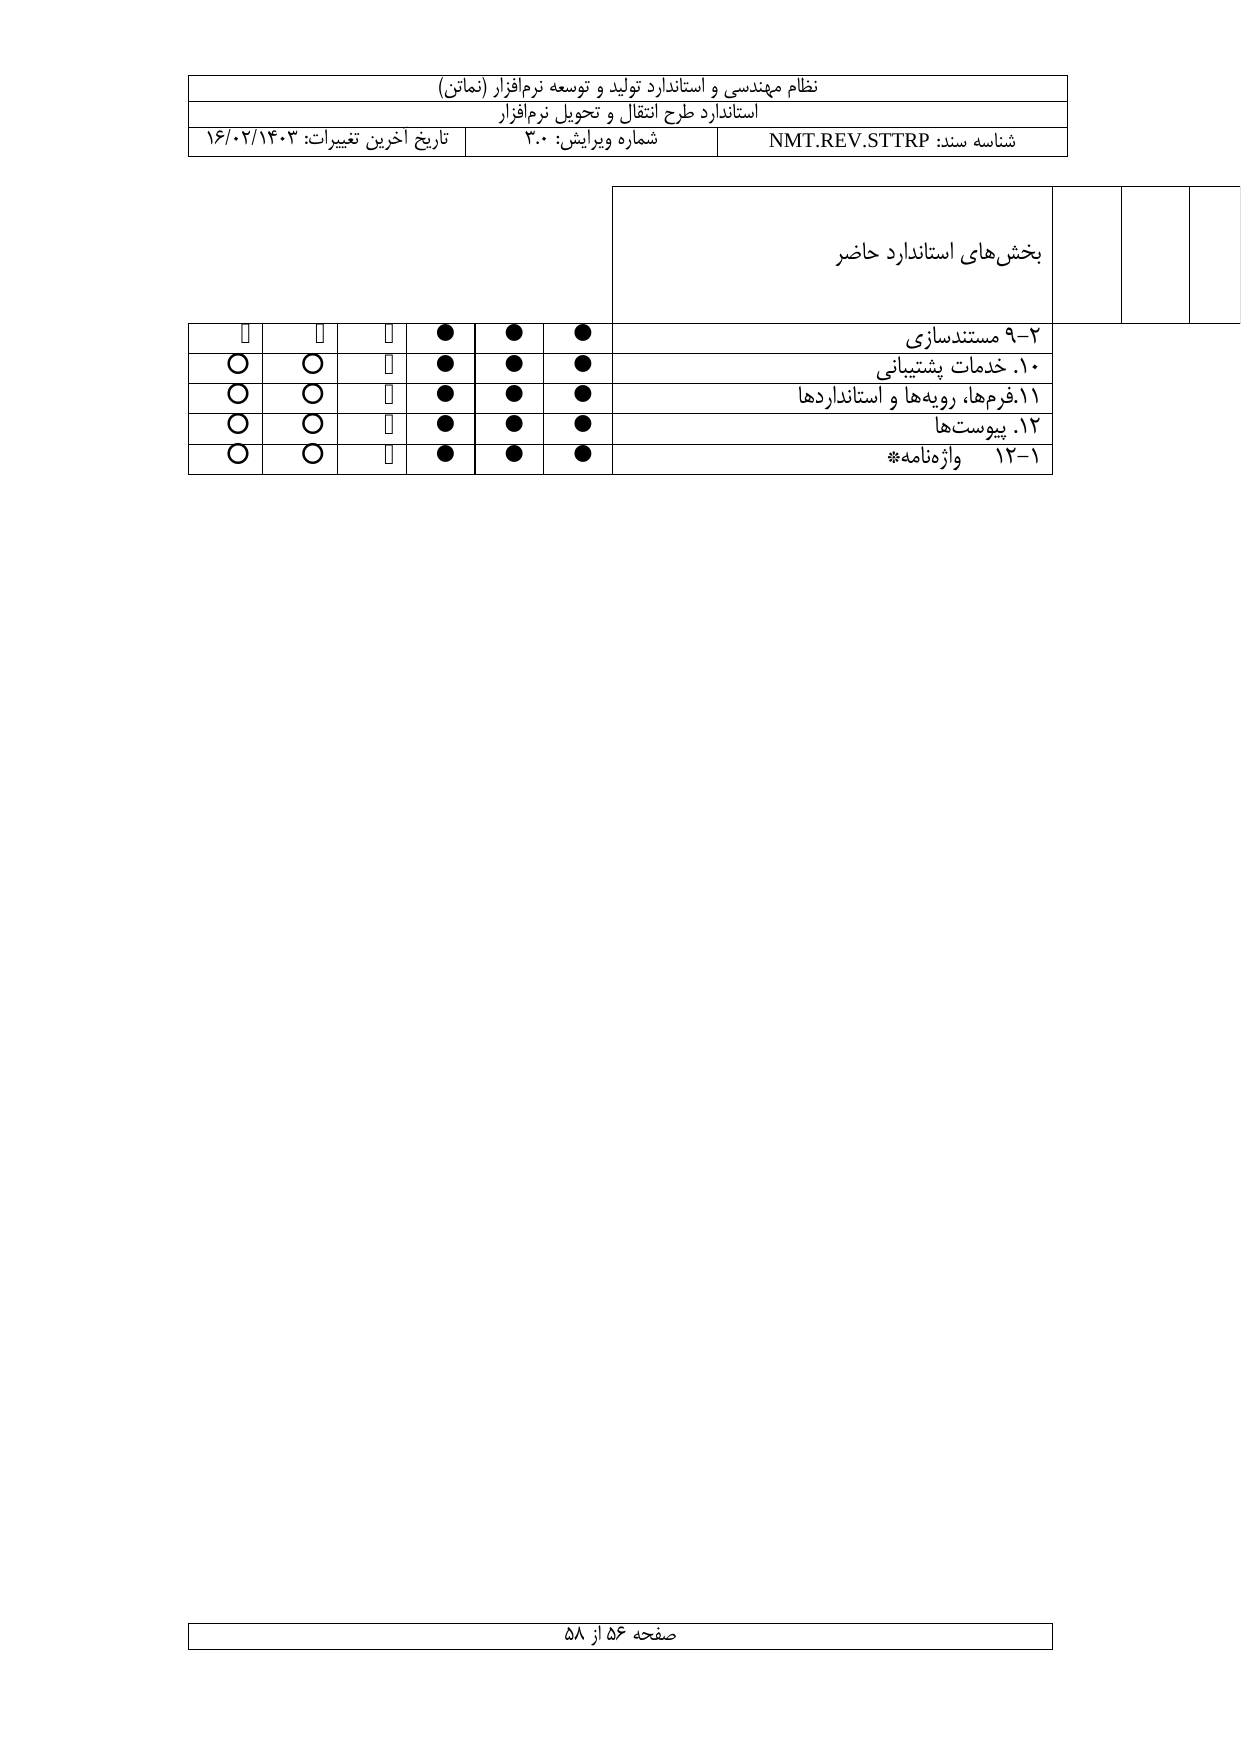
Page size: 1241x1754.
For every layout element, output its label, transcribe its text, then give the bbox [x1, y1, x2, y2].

table_cell [476, 445, 543, 474]
table_cell [263, 414, 337, 443]
table_cell 9-2 مستندسازي [613, 324, 1052, 353]
table_cell 12. پيوست‌ها [613, 414, 1052, 443]
table_header بخش‌هاي استاندارد حاضر [613, 187, 1052, 323]
table_cell 11.فرم‌ها، رويه‌ها و استانداردها [613, 384, 1052, 413]
table_cell [338, 414, 406, 443]
table_cell [189, 354, 262, 383]
table_cell [338, 354, 406, 383]
table_cell [544, 354, 612, 383]
table_cell [407, 354, 474, 383]
table_cell [189, 384, 262, 413]
table_cell [263, 445, 337, 474]
table_cell [338, 384, 406, 413]
table_cell [263, 384, 337, 413]
table_cell [407, 384, 474, 413]
table_cell [544, 324, 612, 353]
table_cell [476, 324, 543, 353]
table_cell [544, 384, 612, 413]
table_cell [189, 414, 262, 443]
table_cell [189, 324, 262, 353]
table_cell [263, 354, 337, 383]
table_cell 12-1 واژه‌نامه* [613, 445, 1052, 474]
table_cell 10. خدمات پشتیبانی [613, 354, 1052, 383]
table_cell [338, 445, 406, 474]
table_cell [338, 324, 406, 353]
table_cell [476, 354, 543, 383]
table_cell [263, 324, 337, 353]
table_cell [476, 414, 543, 443]
table_cell [407, 414, 474, 443]
table_cell [407, 445, 474, 474]
table_cell [544, 445, 612, 474]
table_cell [476, 384, 543, 413]
table_cell [544, 414, 612, 443]
table_cell [407, 324, 474, 353]
table_cell [189, 445, 262, 474]
